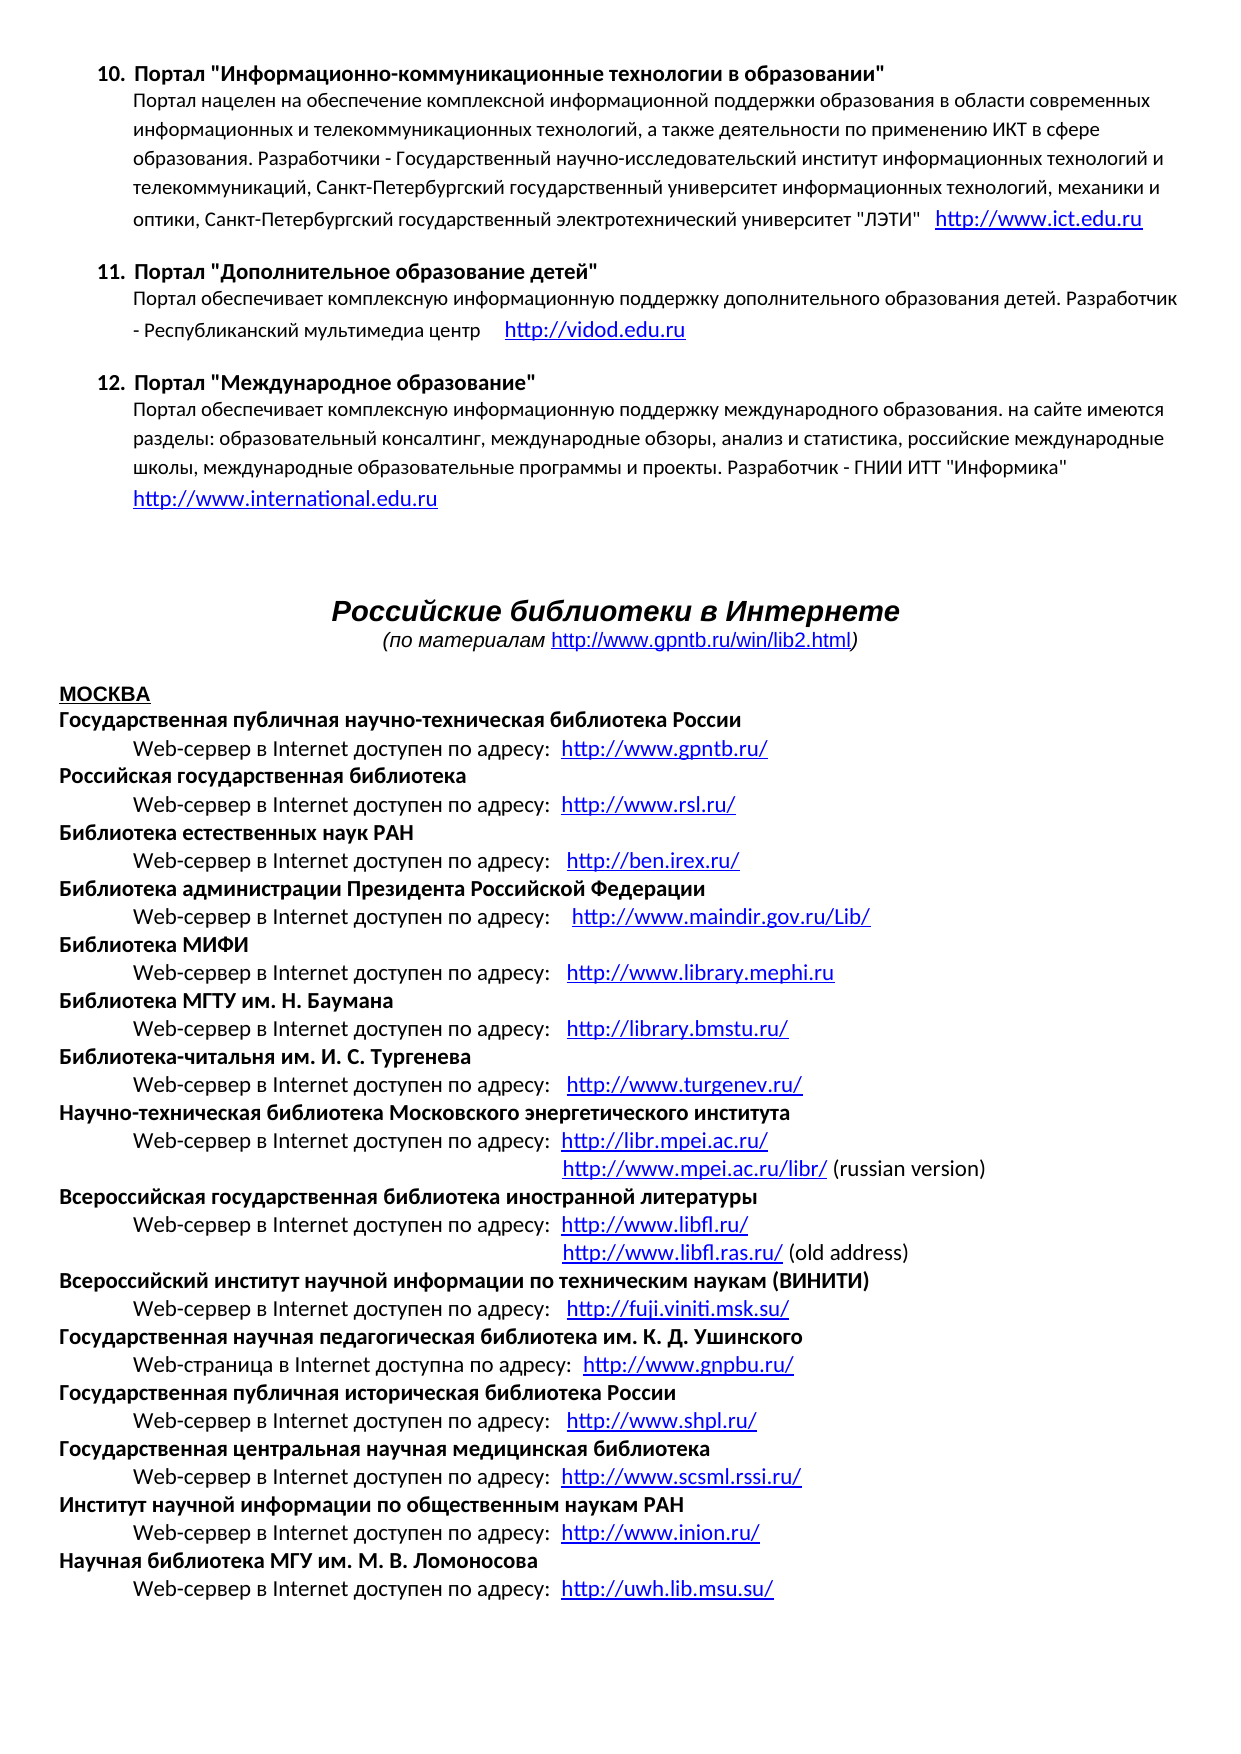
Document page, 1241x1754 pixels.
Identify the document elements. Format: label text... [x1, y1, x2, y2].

text Web-сервер в Internet доступен по адресу: http://www.library.mephi.ru [133, 958, 1181, 986]
text Библиотека МИФИ [59, 930, 1181, 958]
text Web-сервер в Internet доступен по адресу: http://uwh.lib.msu.su/ [133, 1574, 1181, 1602]
subtitle Российские библиотеки в Интернете (по материалам http://www.gpntb.ru/win/lib2.html) [59, 594, 1181, 651]
text Научно-техническая библиотека Московского энергетического института [59, 1098, 1181, 1126]
text Государственная публичная историческая библиотека России [59, 1378, 1181, 1406]
text Web-сервер в Internet доступен по адресу: http://ben.irex.ru/ [133, 846, 1181, 874]
text Web-сервер в Internet доступен по адресу: http://www.shpl.ru/ [133, 1406, 1181, 1434]
list Портал "Дополнительное образование детей" [97, 257, 1181, 285]
text Web-сервер в Internet доступен по адресу: http://www.scsml.rssi.ru/ [133, 1462, 1181, 1490]
text Государственная научная педагогическая библиотека им. К. Д. Ушинского [59, 1322, 1181, 1350]
subtitle МОСКВА [59, 682, 1181, 706]
text Всероссийский институт научной информации по техническим наукам (ВИНИТИ) [59, 1266, 1181, 1294]
text Web-сервер в Internet доступен по адресу: http://library.bmstu.ru/ [133, 1014, 1181, 1042]
text Библиотека МГТУ им. Н. Баумана [59, 986, 1181, 1014]
text Web-сервер в Internet доступен по адресу: http://www.turgenev.ru/ [133, 1070, 1181, 1098]
text Web-сервер в Internet доступен по адресу: http://fuji.viniti.msk.su/ [133, 1294, 1181, 1322]
text Web-сервер в Internet доступен по адресу: http://www.rsl.ru/ [133, 790, 1181, 818]
text Портал обеспечивает комплексную информационную поддержку дополнительного образования детей. Разработчик - Республиканский мультимедиа центр http://vidod.edu.ru [133, 285, 1181, 343]
text Библиотека-читальня им. И. С. Тургенева [59, 1042, 1181, 1070]
text Web-сервер в Internet доступен по адресу: http://www.inion.ru/ [133, 1518, 1181, 1546]
text Российская государственная библиотека [59, 762, 1181, 790]
text Web-сервер в Internet доступен по адресу: http://www.gpntb.ru/ [133, 734, 1181, 762]
text Всероссийская государственная библиотека иностранной литературы [59, 1182, 1181, 1210]
text Портал обеспечивает комплексную информационную поддержку международного образования. на сайте имеются разделы: образовательный консалтинг, международные обзоры, анализ и статистика, российские международные школы, международные образовательные программы и проекты. Разработчик - ГНИИ ИТТ "Информика" http://www.international.edu.ru [133, 396, 1181, 512]
text Государственная публичная научно-техническая библиотека России [59, 706, 1181, 734]
text Библиотека администрации Президента Российской Федерации [59, 874, 1181, 902]
text Web-сервер в Internet доступен по адресу: http://www.libfl.ru/ [133, 1210, 1181, 1238]
text Портал нацелен на обеспечение комплексной информационной поддержки образования в области современных информационных и телекоммуникационных технологий, а также деятельности по применению ИКТ в сфере образования. Разработчики - Государственный научно-исследовательский институт информационных технологий и телекоммуникаций, Санкт-Петербургский государственный университет информационных технологий, механики и оптики, Санкт-Петербургский государственный электротехнический университет "ЛЭТИ" http://www.ict.edu.ru [133, 87, 1181, 232]
text Государственная центральная научная медицинская библиотека [59, 1434, 1181, 1462]
text Web-страница в Internet доступна по адресу: http://www.gnpbu.ru/ [133, 1350, 1181, 1378]
text Web-сервер в Internet доступен по адресу: http://www.maindir.gov.ru/Lib/ [133, 902, 1181, 930]
text Научная библиотека МГУ им. М. В. Ломоносова [59, 1546, 1181, 1574]
text http://www.libfl.ras.ru/ (old address) [133, 1238, 1181, 1266]
text Библиотека естественных наук РАН [59, 818, 1181, 846]
list Портал "Международное образование" [97, 368, 1181, 396]
text Институт научной информации по общественным наукам РАН [59, 1490, 1181, 1518]
text http://www.mpei.ac.ru/libr/ (russian version) [133, 1154, 1181, 1182]
text Web-сервер в Internet доступен по адресу: http://libr.mpei.ac.ru/ [133, 1126, 1181, 1154]
list Портал "Информационно-коммуникационные технологии в образовании" [97, 59, 1181, 87]
